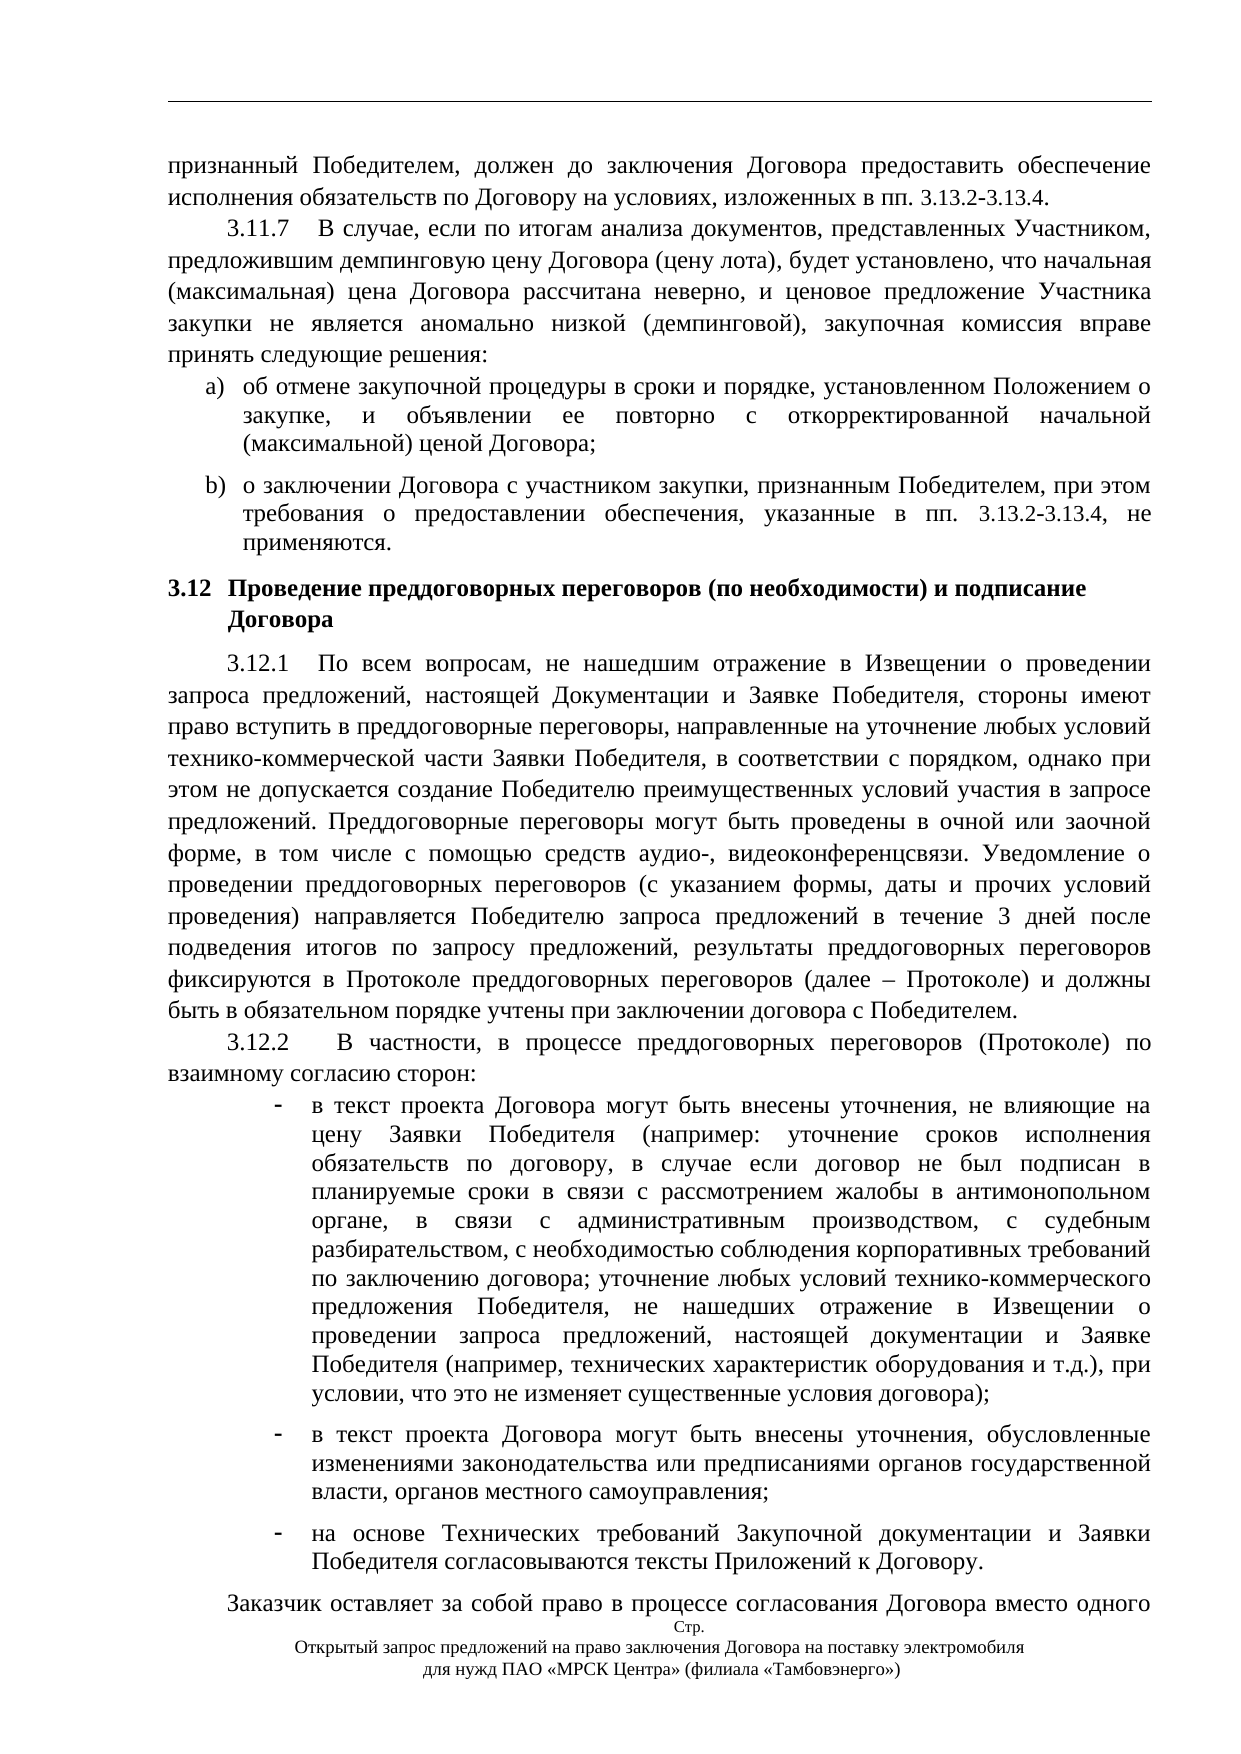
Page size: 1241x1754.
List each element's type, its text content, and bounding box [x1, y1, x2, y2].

list В частности, в процессе преддоговорных переговоров (Протоколе) по взаимному согласию сторон: [168, 1027, 1152, 1087]
list По всем вопросам, не нашедшим отражение в Извещении о проведении запроса предложений, настоящей Документации и Заявке Победителя, стороны имеют право вступить в преддоговорные переговоры, направленные на уточнение любых условий технико-коммерческой части Заявки Победителя, в соответствии с порядком, однако при этом не допускается создание Победителю преимущественных условий участия в запросе предложений. Преддоговорные переговоры могут быть проведены в очной или заочной форме, в том числе с помощью средств аудио-, видеоконференцсвязи. Уведомление о проведении преддоговорных переговоров (с указанием формы, даты и прочих условий проведения) направляется Победителю запроса предложений в течение 3 дней после подведения итогов по запросу предложений, результаты преддоговорных переговоров фиксируются в Протоколе преддоговорных переговоров (далее – Протоколе) и должны быть в обязательном порядке учтены при заключении договора с Победителем. [168, 648, 1152, 1024]
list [227, 1588, 1152, 1616]
list В случае, если по итогам анализа документов, представленных Участником, предложившим демпинговую цену Договора (цену лота), будет установлено, что начальная (максимальная) цена Договора рассчитана неверно, и ценовое предложение Участника закупки не является аномально низкой (демпинговой), закупочная комиссия вправе принять следующие решения: [168, 213, 1152, 368]
subtitle Проведение преддоговорных переговоров (по необходимости) и подписание Договора [168, 573, 1152, 633]
list на основе Технических требований Закупочной документации и Заявки Победителя согласовываются тексты Приложений к Договору. [274, 1518, 1152, 1575]
list в текст проекта Договора могут быть внесены уточнения, обусловленные изменениями законодательства или предписаниями органов государственной власти, органов местного самоуправления; [274, 1419, 1152, 1505]
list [168, 150, 1152, 210]
list в текст проекта Договора могут быть внесены уточнения, не влияющие на цену Заявки Победителя (например: уточнение сроков исполнения обязательств по договору, в случае если договор не был подписан в планируемые сроки в связи с рассмотрением жалобы в антимонопольном органе, в связи с административным производством, с судебным разбирательством, с необходимостью соблюдения корпоративных требований по заключению договора; уточнение любых условий технико-коммерческого предложения Победителя, не нашедших отражение в Извещении о проведении запроса предложений, настоящей документации и Заявке Победителя (например, технических характеристик оборудования и т.д.), при условии, что это не изменяет существенные условия договора); [274, 1090, 1152, 1406]
list о заключении Договора с участником закупки, признанным Победителем, при этом требования о предоставлении обеспечения, указанные в пп. 3.13.2-3.13.4, не применяются. [205, 470, 1152, 556]
list об отмене закупочной процедуры в сроки и порядке, установленном Положением о закупке, и объявлении ее повторно с откорректированной начальной (максимальной) ценой Договора; [205, 371, 1152, 457]
